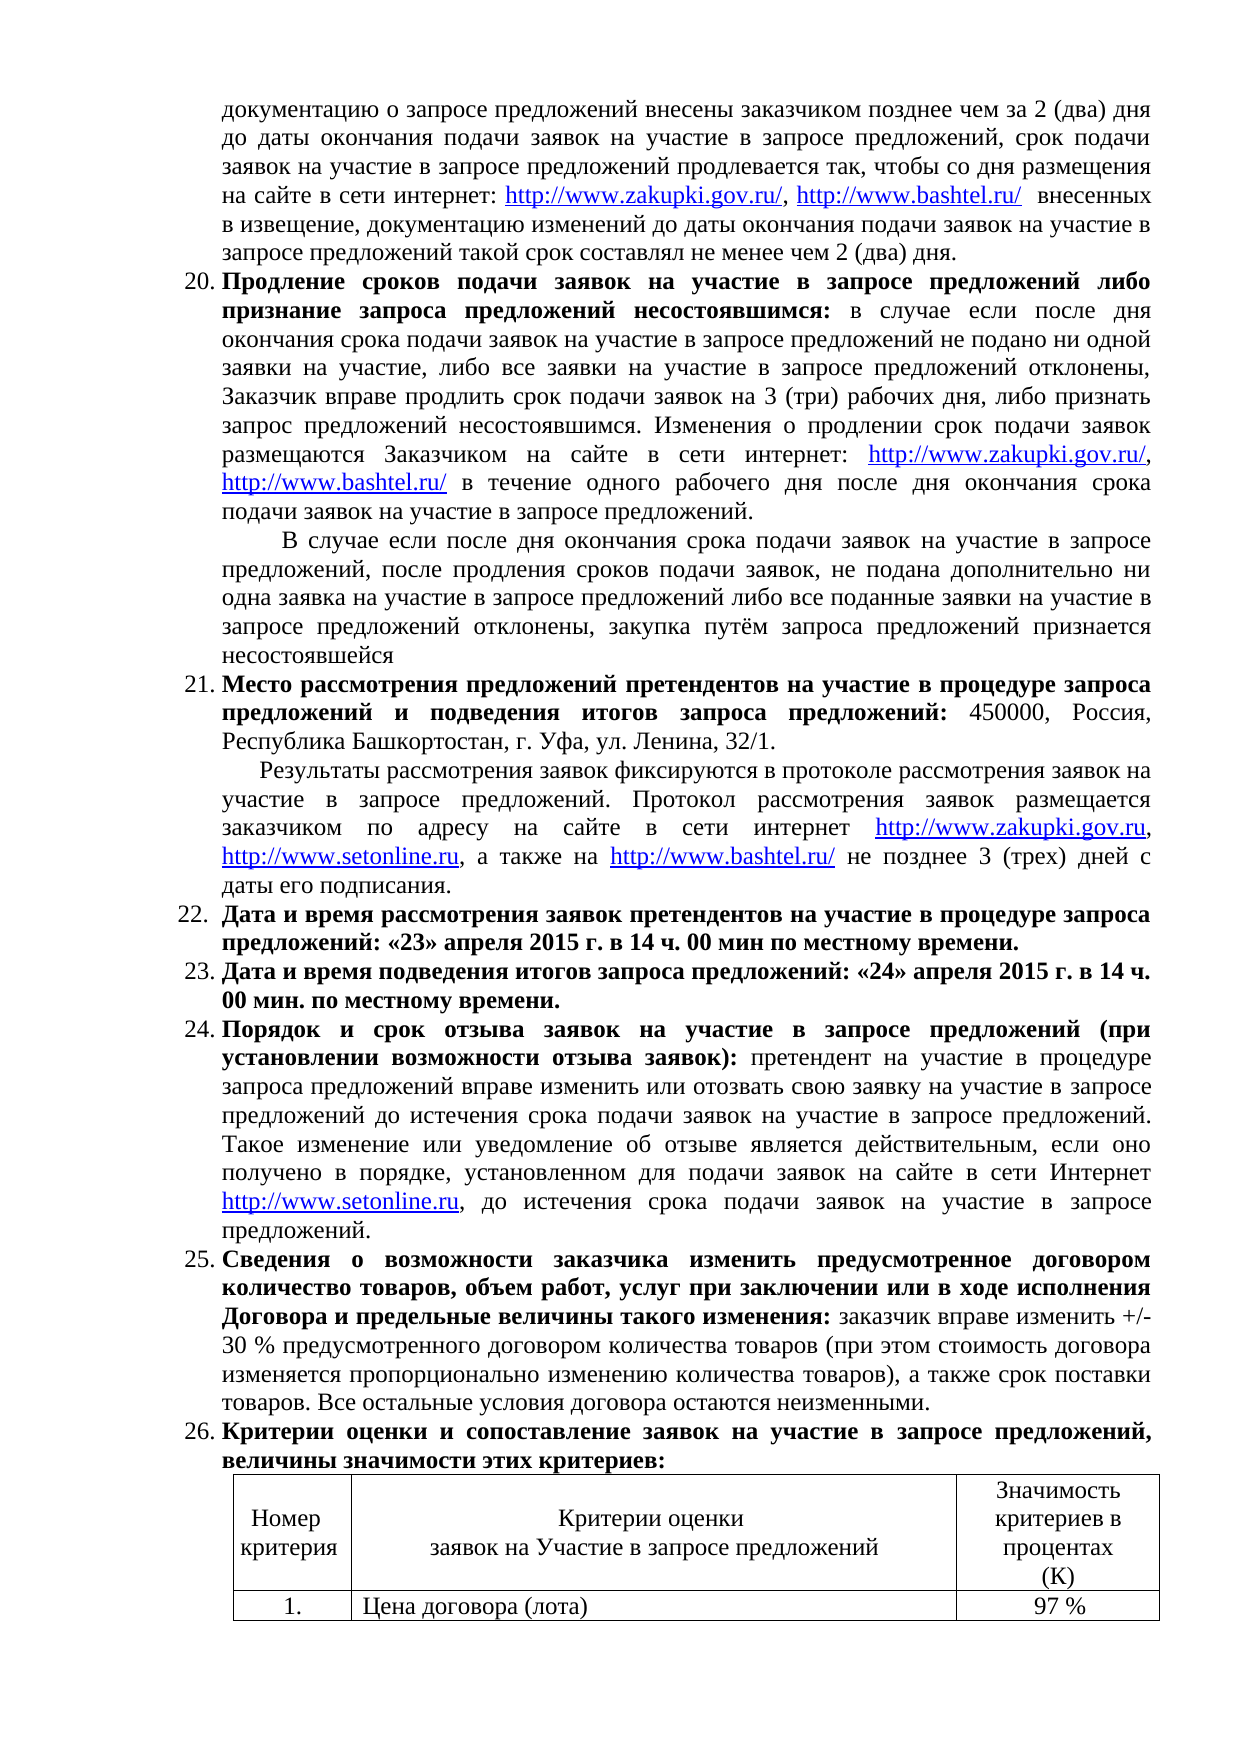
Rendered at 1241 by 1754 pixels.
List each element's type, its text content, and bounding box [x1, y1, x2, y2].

list Дата и время рассмотрения заявок претендентов на участие в процедуре запроса предложений: «23» апреля 2015 г. в 14 ч. 00 мин по местному времени. [177, 899, 1152, 956]
table_header Номер критерия [234, 1475, 351, 1590]
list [184, 94, 1152, 266]
list Критерии оценки и сопоставление заявок на участие в запросе предложений, величины значимости этих критериев: [184, 1416, 1152, 1474]
list Дата и время подведения итогов запроса предложений: «24» апреля 2015 г. в 14 ч. 00 мин. по местному времени. [184, 956, 1152, 1014]
table_cell 97 % [957, 1591, 1159, 1619]
table_cell Цена договора (лота) [352, 1591, 956, 1619]
table_cell 1. [234, 1591, 351, 1619]
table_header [352, 1475, 956, 1590]
list Порядок и срок отзыва заявок на участие в запросе предложений (при установлении возможности отзыва заявок): претендент на участие в процедуре запроса предложений вправе изменить или отозвать свою заявку на участие в запросе предложений до истечения срока подачи заявок на участие в запросе предложений. Такое изменение или уведомление об отзыве является действительным, если оно получено в порядке, установленном для подачи заявок на сайте в сети Интернет http://www.setonline.ru, до истечения срока подачи заявок на участие в запросе предложений. [184, 1014, 1152, 1244]
list Сведения о возможности заказчика изменить предусмотренное договором количество товаров, объем работ, услуг при заключении или в ходе исполнения Договора и предельные величины такого изменения: заказчик вправе изменить +/- 30 % предусмотренного договором количества товаров (при этом стоимость договора изменяется пропорционально изменению количества товаров), а также срок поставки товаров. Все остальные условия договора остаются неизменными. [184, 1244, 1152, 1416]
table_header Значимость критериев в процентах (К) [957, 1475, 1159, 1590]
text Результаты рассмотрения заявок фиксируются в протоколе рассмотрения заявок на участие в запросе предложений. Протокол рассмотрения заявок размещается заказчиком по адресу на сайте в сети интернет http://www.zakupki.gov.ru, http://www.setonline.ru, а также на http://www.bashtel.ru/ не позднее 3 (трех) дней с даты его подписания. [222, 755, 1152, 899]
text В случае если после дня окончания срока подачи заявок на участие в запросе предложений, после продления сроков подачи заявок, не подана дополнительно ни одна заявка на участие в запросе предложений либо все поданные заявки на участие в запросе предложений отклонены, закупка путём запроса предложений признается несостоявшейся [222, 525, 1152, 669]
list Место рассмотрения предложений претендентов на участие в процедуре запроса предложений и подведения итогов запроса предложений: 450000, Россия, Республика Башкортостан, г. Уфа, ул. Ленина, 32/1. [184, 669, 1152, 755]
list Продление сроков подачи заявок на участие в запросе предложений либо признание запроса предложений несостоявшимся: в случае если после дня окончания срока подачи заявок на участие в запросе предложений не подано ни одной заявки на участие, либо все заявки на участие в запросе предложений отклонены, Заказчик вправе продлить срок подачи заявок на 3 (три) рабочих дня, либо признать запрос предложений несостоявшимся. Изменения о продлении срок подачи заявок размещаются Заказчиком на сайте в сети интернет: http://www.zakupki.gov.ru/, http://www.bashtel.ru/ в течение одного рабочего дня после дня окончания срока подачи заявок на участие в запросе предложений. [184, 266, 1152, 525]
